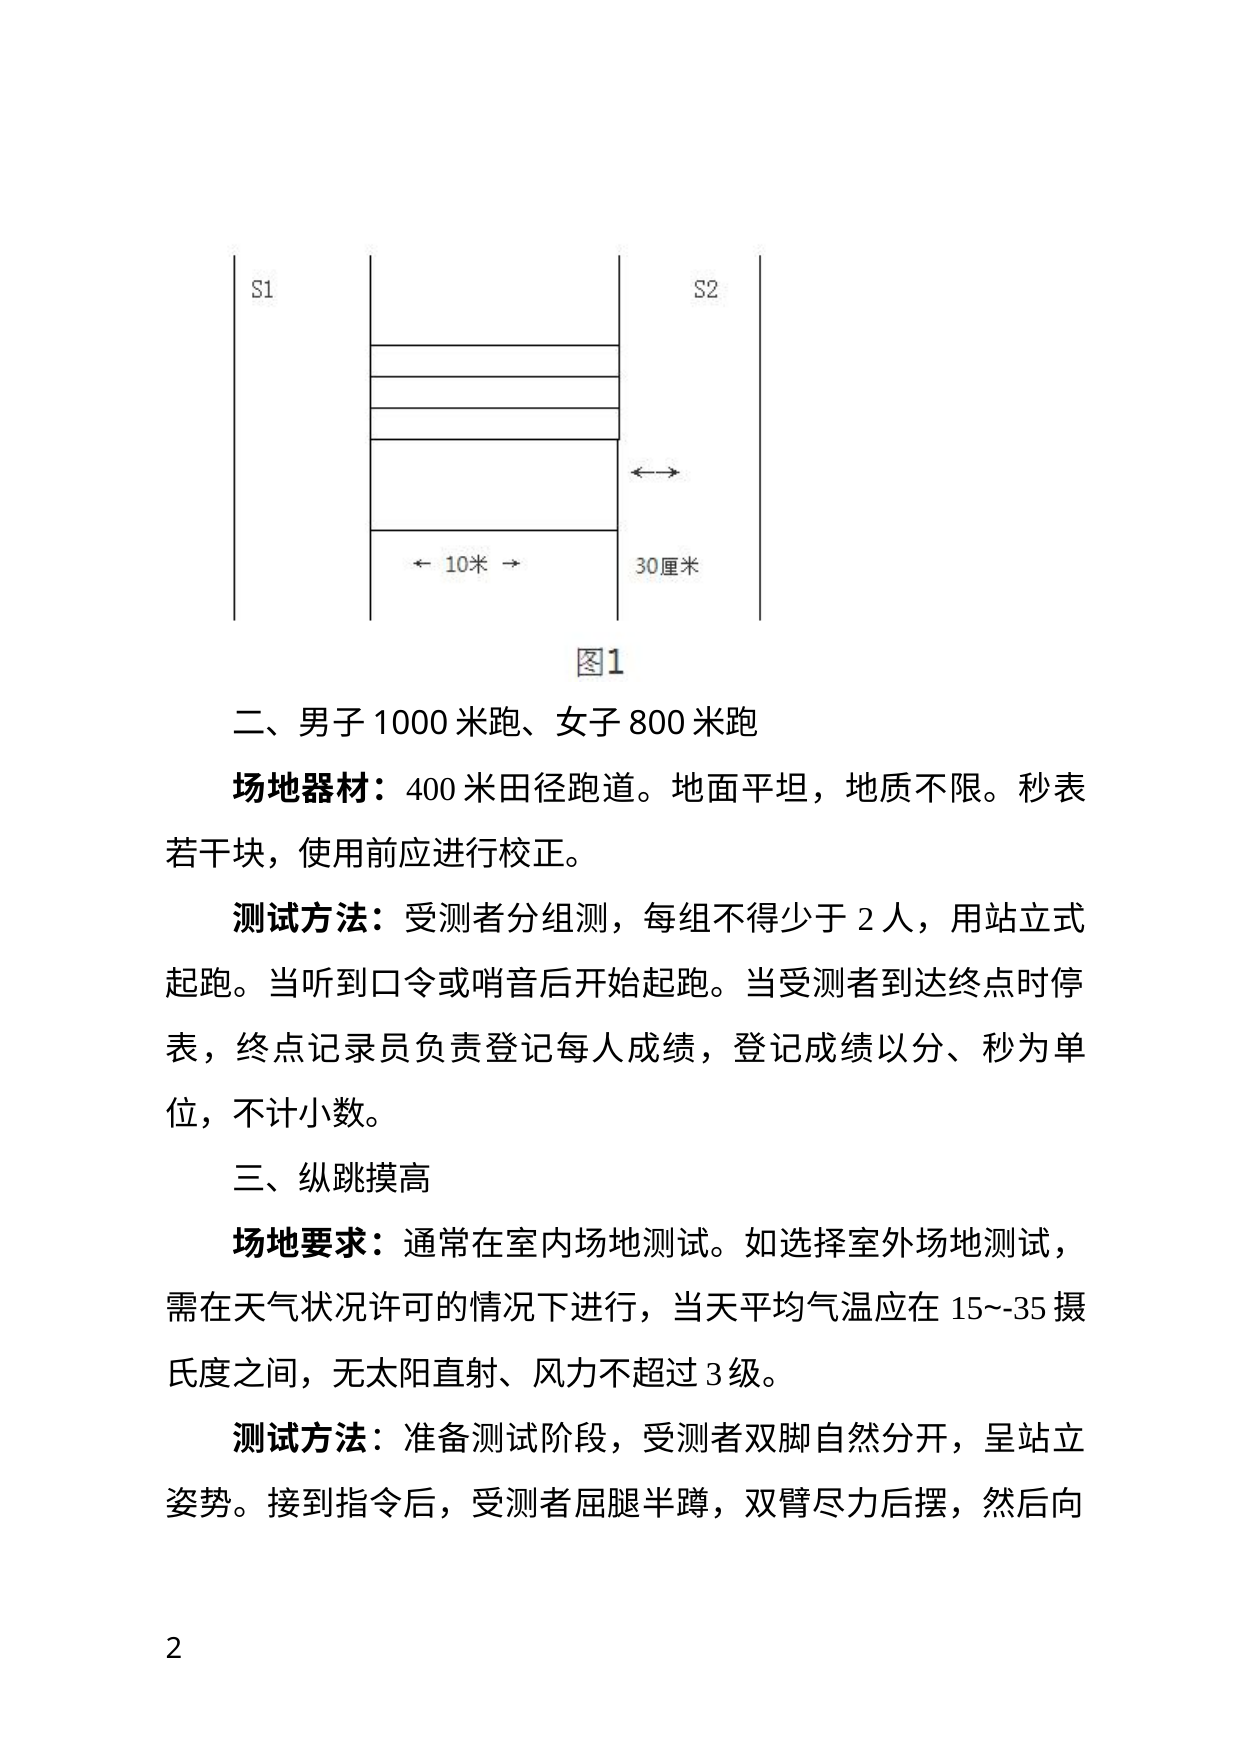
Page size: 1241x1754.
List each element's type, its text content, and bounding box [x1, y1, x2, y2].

text 三、纵跳摸高 [165, 1143, 1087, 1208]
text 测试方法：受测者分组测，每组不得少于2人，用站立式起跑。当听到口令或哨音后开始起跑。当受测者到达终点时停表，终点记录员负责登记每人成绩，登记成绩以分、秒为单位，不计小数。 [165, 883, 1087, 1143]
picture [165, 232, 819, 682]
text 场地要求：通常在室内场地测试。如选择室外场地测试，需在天气状况许可的情况下进行，当天平均气温应在15~-35摄氏度之间，无太阳直射、风力不超过3级。 [165, 1208, 1087, 1403]
text 二、男子1000米跑、女子800米跑 [165, 688, 1087, 753]
text 场地器材：400米田径跑道。地面平坦，地质不限。秒表若干块，使用前应进行校正。 [165, 753, 1087, 883]
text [165, 1403, 1087, 1533]
